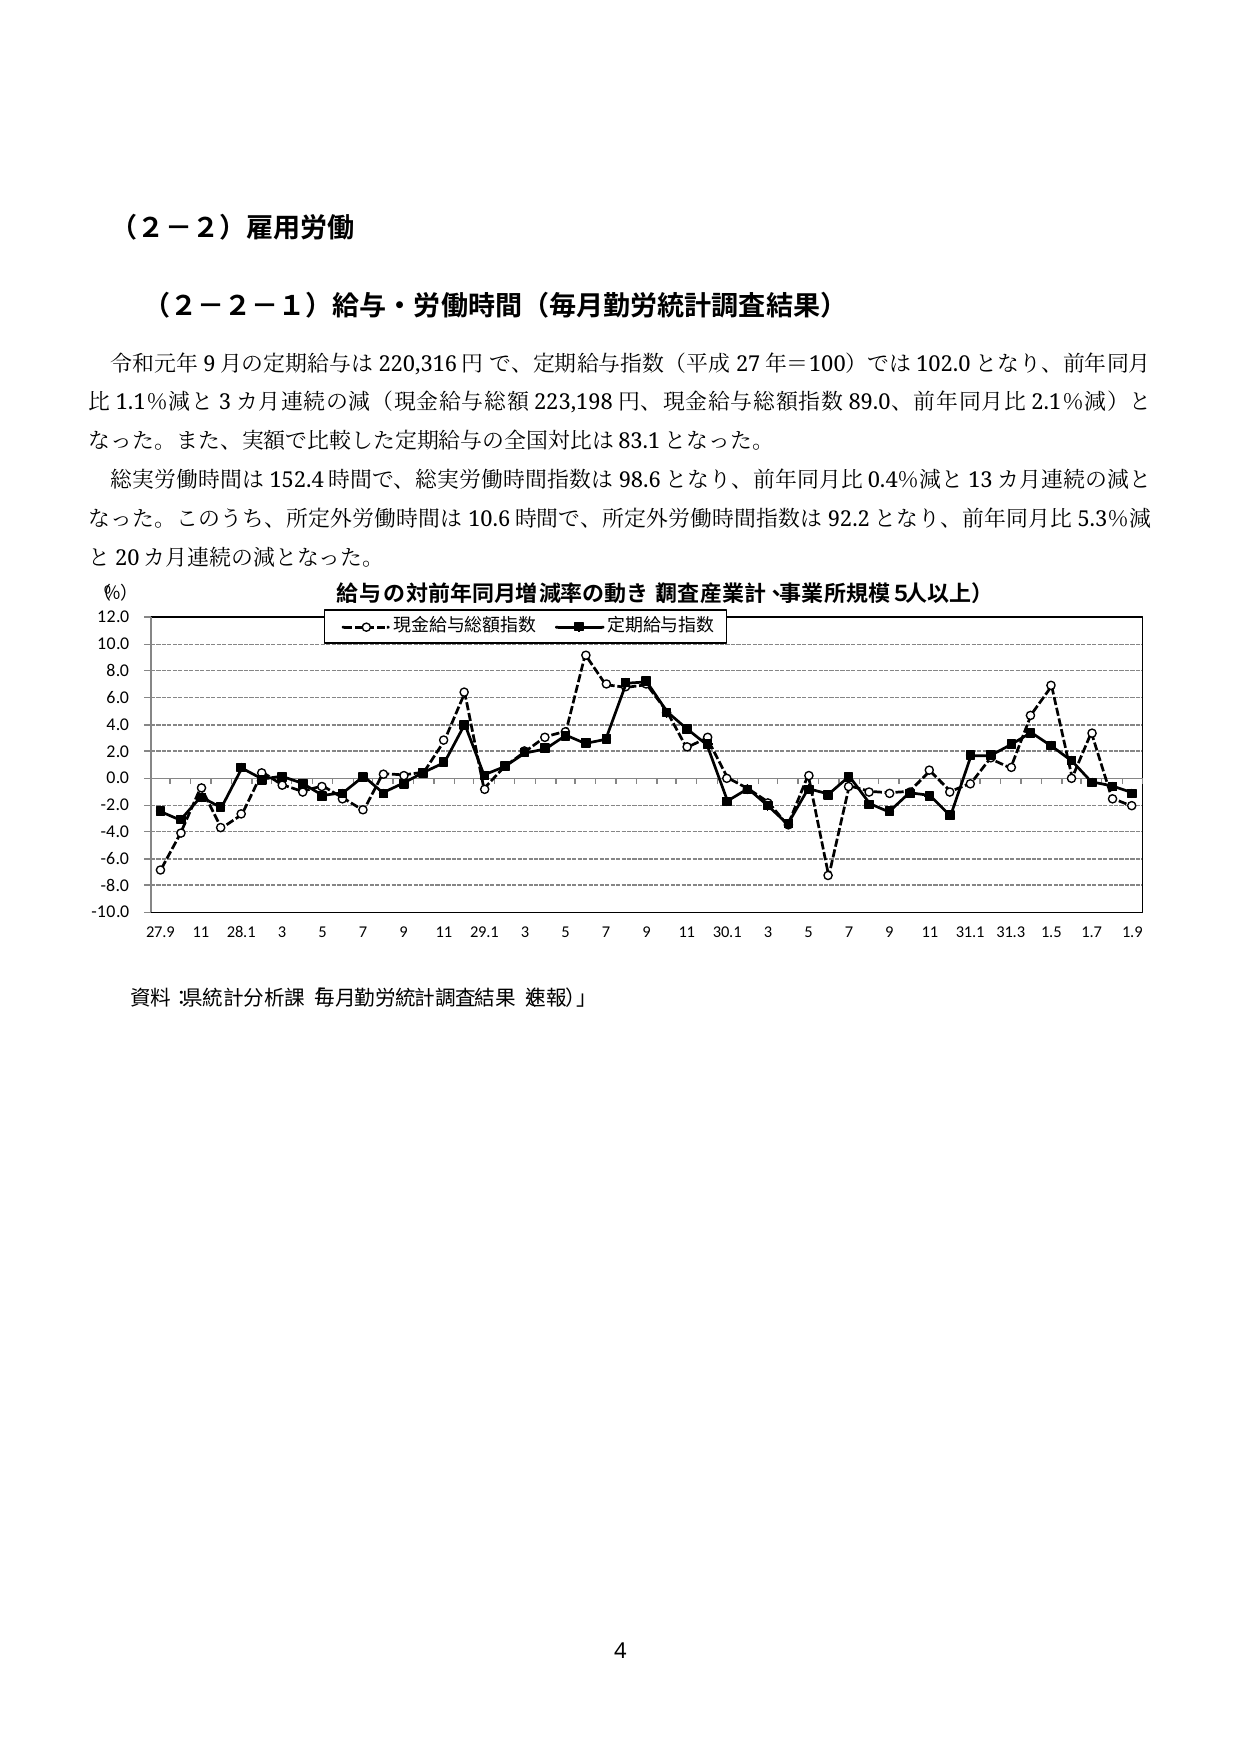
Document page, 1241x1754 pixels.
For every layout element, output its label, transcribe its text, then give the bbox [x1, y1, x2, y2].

text 令和元年9月の定期給与は220,316円 で、定期給与指数（平成27年＝100）では102.0となり、前年同月比1.1％減と3カ月連続の減（現金給与総額223,198円、現金給与総額指数89.0、前年同月比2.1％減）となった。また、実額で比較した定期給与の全国対比は83.1となった。 [89, 342, 1152, 459]
text （２－２－１）給与・労働時間（毎月勤労統計調査結果） [89, 264, 1152, 342]
text 総実労働時間は152.4時間で、総実労働時間指数は98.6となり、前年同月比0.4％減と13カ月連続の減となった。このうち、所定外労働時間は10.6時間で、所定外労働時間指数は92.2となり、前年同月比5.3％減と20カ月連続の減となった。 [89, 459, 1152, 575]
text （２－２）雇用労働 [111, 187, 1152, 264]
